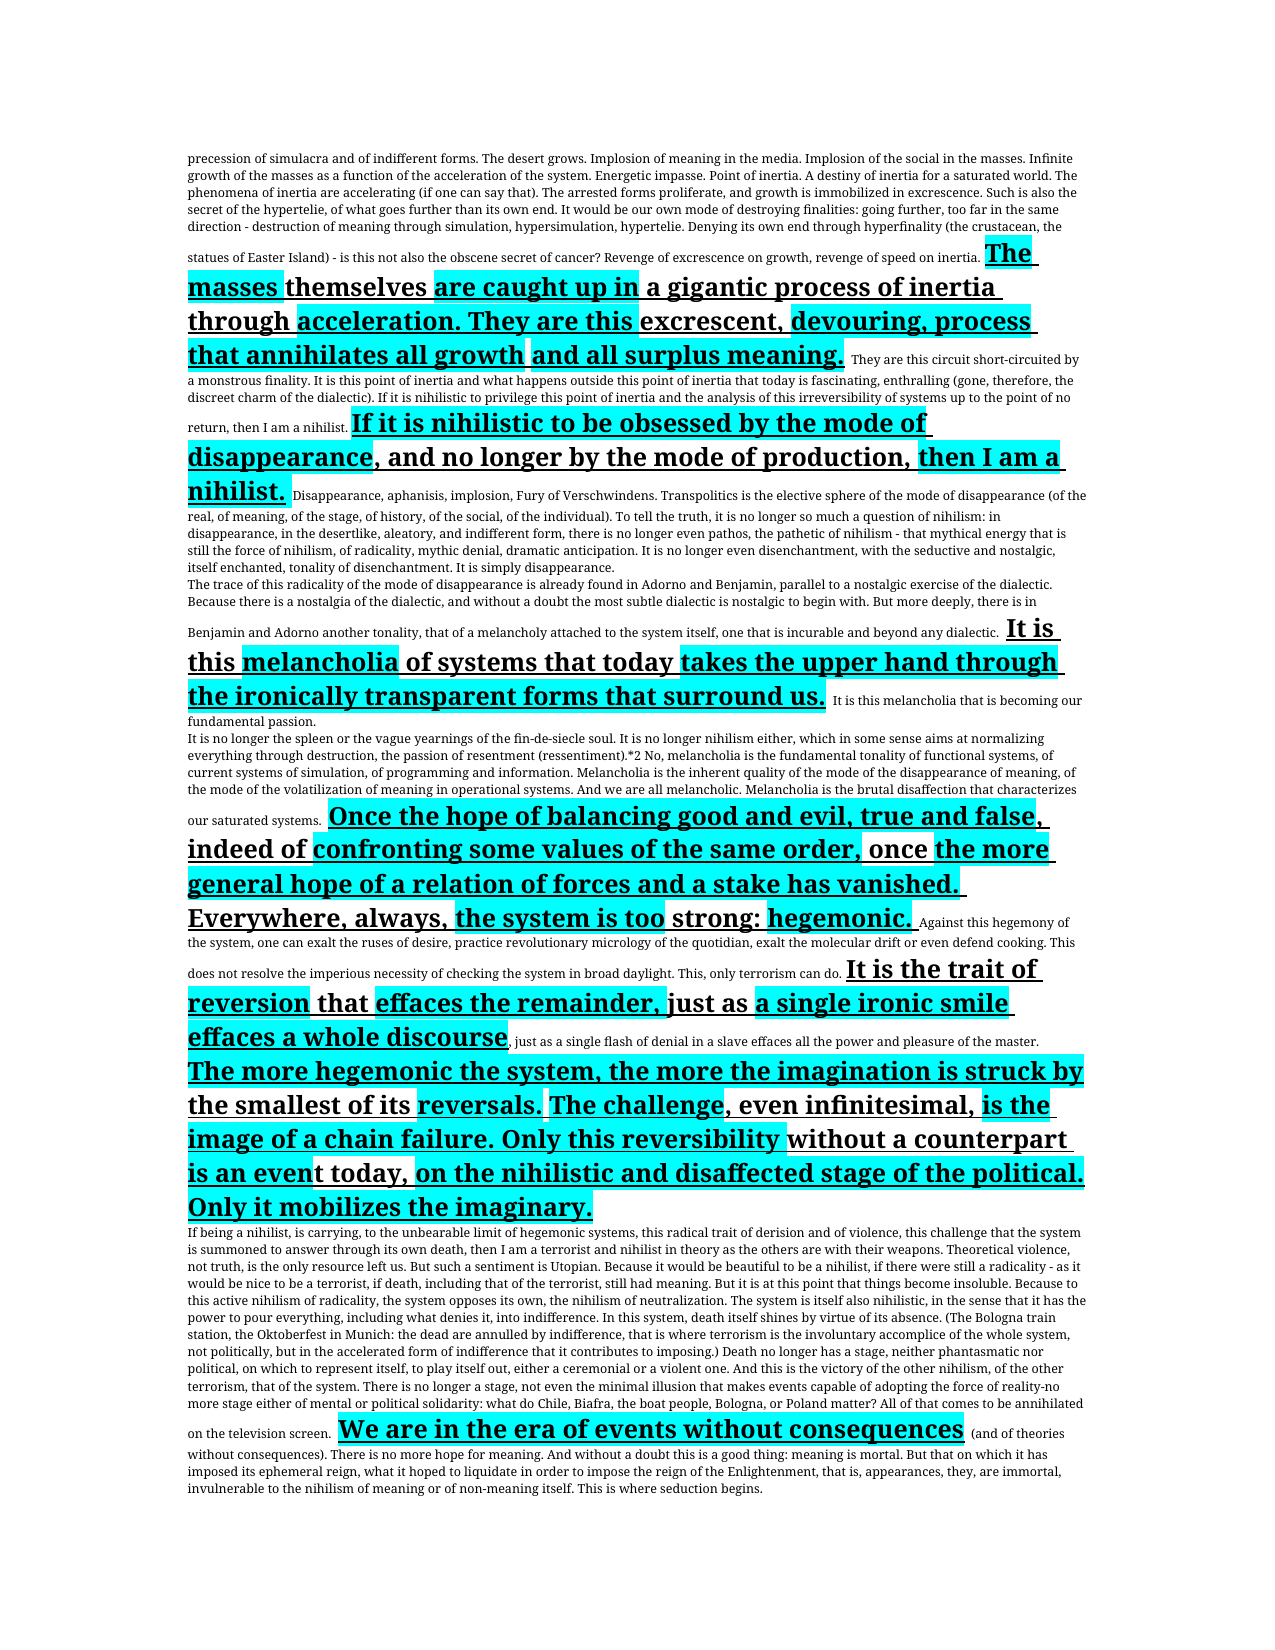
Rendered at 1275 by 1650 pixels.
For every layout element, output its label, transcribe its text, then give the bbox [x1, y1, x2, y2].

text If being a nihilist, is carrying, to the unbearable limit of hegemonic systems, this radical trait of derision and of violence, this challenge that the system is summoned to answer through its own death, then I am a terrorist and nihilist in theory as the others are with their weapons. Theoretical violence, not truth, is the only resource left us. But such a sentiment is Utopian. Because it would be beautiful to be a nihilist, if there were still a radicality - as it would be nice to be a terrorist, if death, including that of the terrorist, still had meaning. But it is at this point that things become insoluble. Because to this active nihilism of radicality, the system opposes its own, the nihilism of neutralization. The system is itself also nihilistic, in the sense that it has the power to pour everything, including what denies it, into indifference. In this system, death itself shines by virtue of its absence. (The Bologna train station, the Oktoberfest in Munich: the dead are annulled by indifference, that is where terrorism is the involuntary accomplice of the whole system, not politically, but in the accelerated form of indifference that it contributes to imposing.) Death no longer has a stage, neither phantasmatic nor political, on which to represent itself, to play itself out, either a ceremonial or a violent one. And this is the victory of the other nihilism, of the other terrorism, that of the system. There is no longer a stage, not even the minimal illusion that makes events capable of adopting the force of reality-no more stage either of mental or political solidarity: what do Chile, Biafra, the boat people, Bologna, or Poland matter? All of that comes to be annihilated on the television screen. We are in the era of events without consequences (and of theories without consequences). There is no more hope for meaning. And without a doubt this is a good thing: meaning is mortal. But that on which it has imposed its ephemeral reign, what it hoped to liquidate in order to impose the reign of the Enlightenment, that is, appearances, they, are immortal, invulnerable to the nihilism of meaning or of non-meaning itself. This is where seduction begins. [187, 1224, 1087, 1497]
text It is no longer the spleen or the vague yearnings of the fin-de-siecle soul. It is no longer nihilism either, which in some sense aims at normalizing everything through destruction, the passion of resentment (ressentiment).*2 No, melancholia is the fundamental tonality of functional systems, of current systems of simulation, of programming and information. Melancholia is the inherent quality of the mode of the disappearance of meaning, of the mode of the volatilization of meaning in operational systems. And we are all melancholic. Melancholia is the brutal disaffection that characterizes our saturated systems. Once the hope of balancing good and evil, true and false, indeed of confronting some values of the same order, once the more general hope of a relation of forces and a stake has vanished. Everywhere, always, the system is too strong: hegemonic. Against this hegemony of the system, one can exalt the ruses of desire, practice revolutionary micrology of the quotidian, exalt the molecular drift or even defend cooking. This does not resolve the imperious necessity of checking the system in broad daylight. This, only terrorism can do. It is the trait of reversion that effaces the remainder, just as a single ironic smile effaces a whole discourse, just as a single flash of denial in a slave effaces all the power and pleasure of the master. The more hegemonic the system, the more the imagination is struck by the smallest of its reversals. The challenge, even infinitesimal, is the image of a chain failure. Only this reversibility without a counterpart is an event today, on the nihilistic and disaffected stage of the political. Only it mobilizes the imaginary. [187, 730, 1087, 1224]
text The trace of this radicality of the mode of disappearance is already found in Adorno and Benjamin, parallel to a nostalgic exercise of the dialectic. Because there is a nostalgia of the dialectic, and without a doubt the most subtle dialectic is nostalgic to begin with. But more deeply, there is in Benjamin and Adorno another tonality, that of a melancholy attached to the system itself, one that is incurable and beyond any dialectic. It is this melancholia of systems that today takes the upper hand through the ironically transparent forms that surround us. It is this melancholia that is becoming our fundamental passion. [187, 576, 1087, 730]
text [187, 150, 1087, 576]
